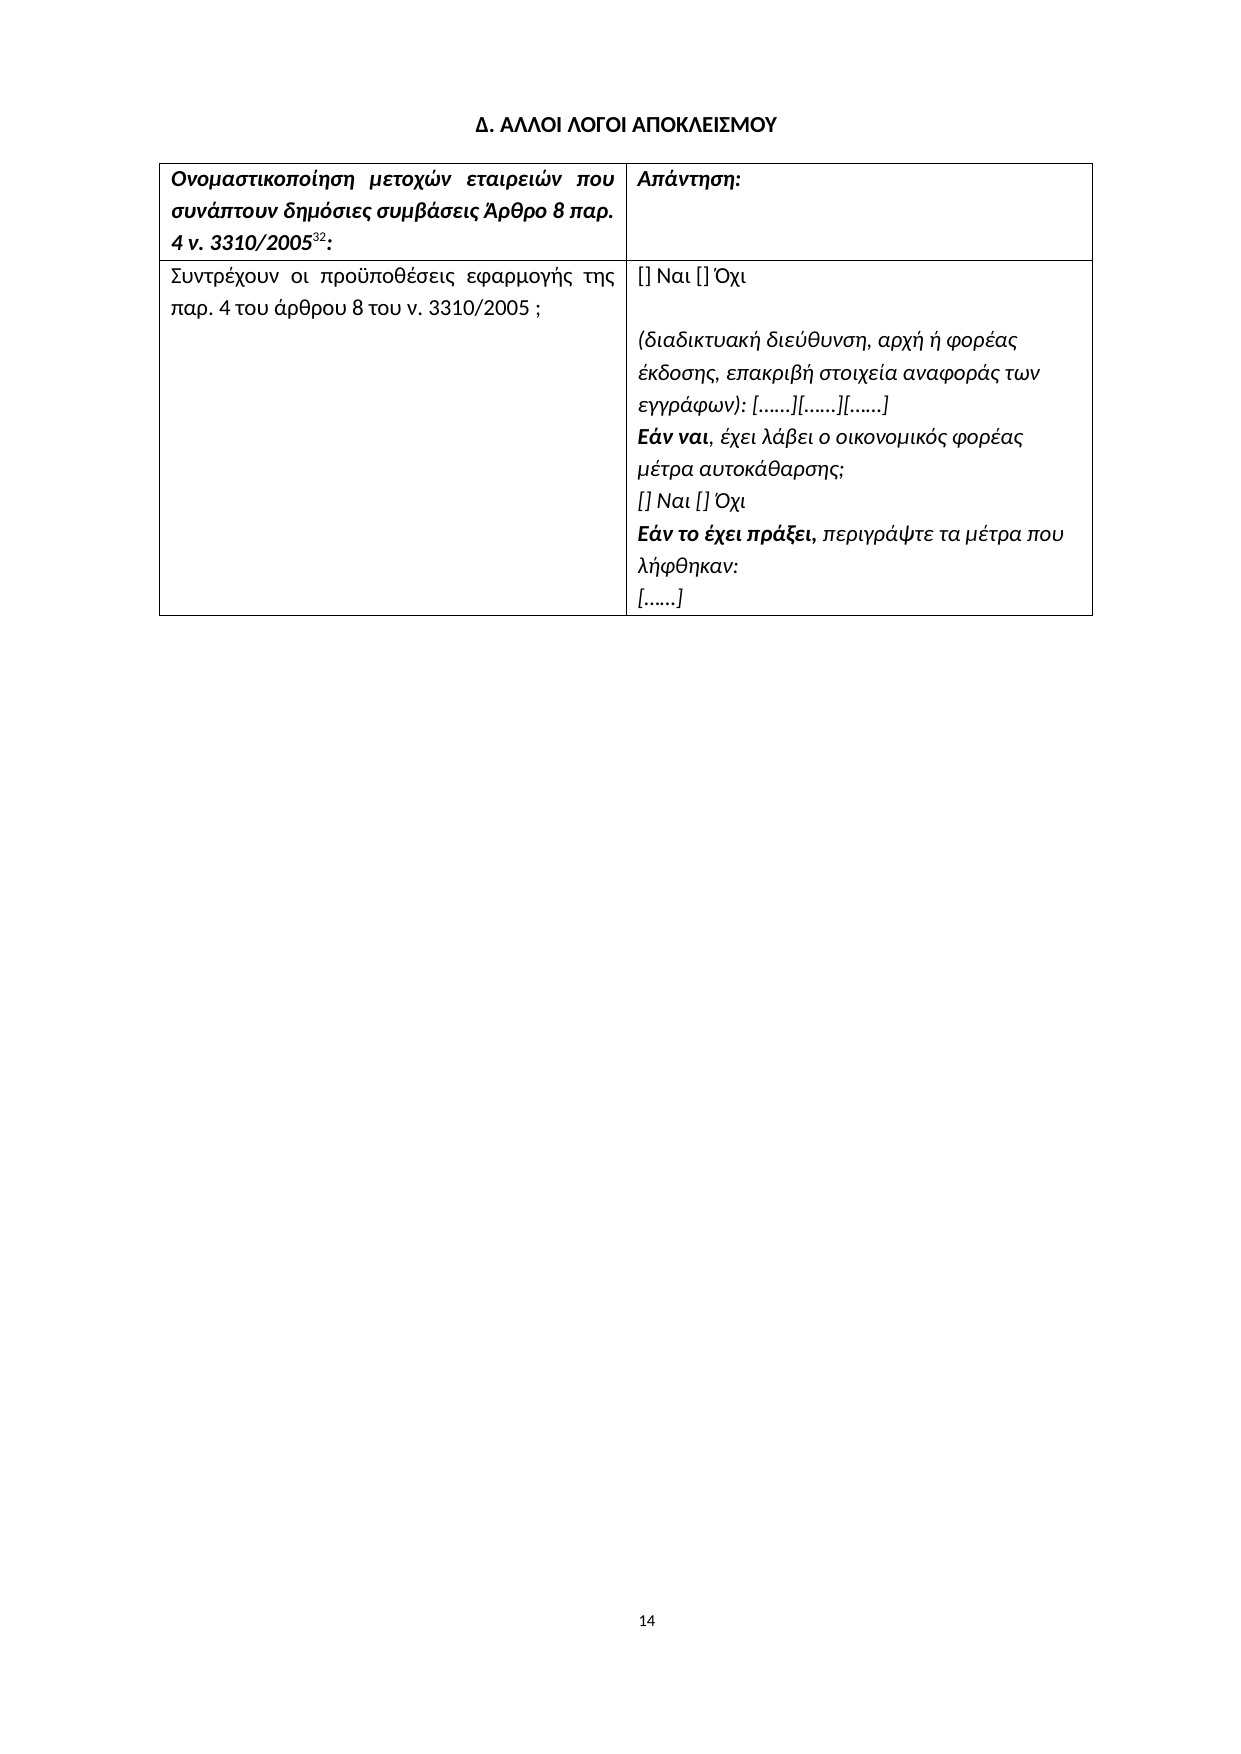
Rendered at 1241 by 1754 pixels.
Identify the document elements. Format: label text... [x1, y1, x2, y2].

table_header Ονομαστικοποίηση μετοχών εταιρειών που συνάπτουν δημόσιες συμβάσεις Άρθρο 8 παρ. 4 ν. 3310/2005: [160, 164, 626, 260]
table_cell [] Ναι [] Όχι (διαδικτυακή διεύθυνση, αρχή ή φορέας έκδοσης, επακριβή στοιχεία αναφοράς των εγγράφων): [……][……][……] Εάν ναι, έχει λάβει ο οικονομικός φορέας μέτρα αυτοκάθαρσης; [] Ναι [] Όχι Εάν το έχει πράξει, περιγράψτε τα μέτρα που λήφθηκαν: [……] [627, 261, 1092, 615]
table_cell Συντρέχουν οι προϋποθέσεις εφαρμογής της παρ. 4 του άρθρου 8 του ν. 3310/2005 ; [160, 261, 626, 615]
text Δ. ΑΛΛΟΙ ΛΟΓΟΙ ΑΠΟΚΛΕΙΣΜΟΥ [159, 110, 1093, 138]
table_header Απάντηση: [627, 164, 1092, 260]
